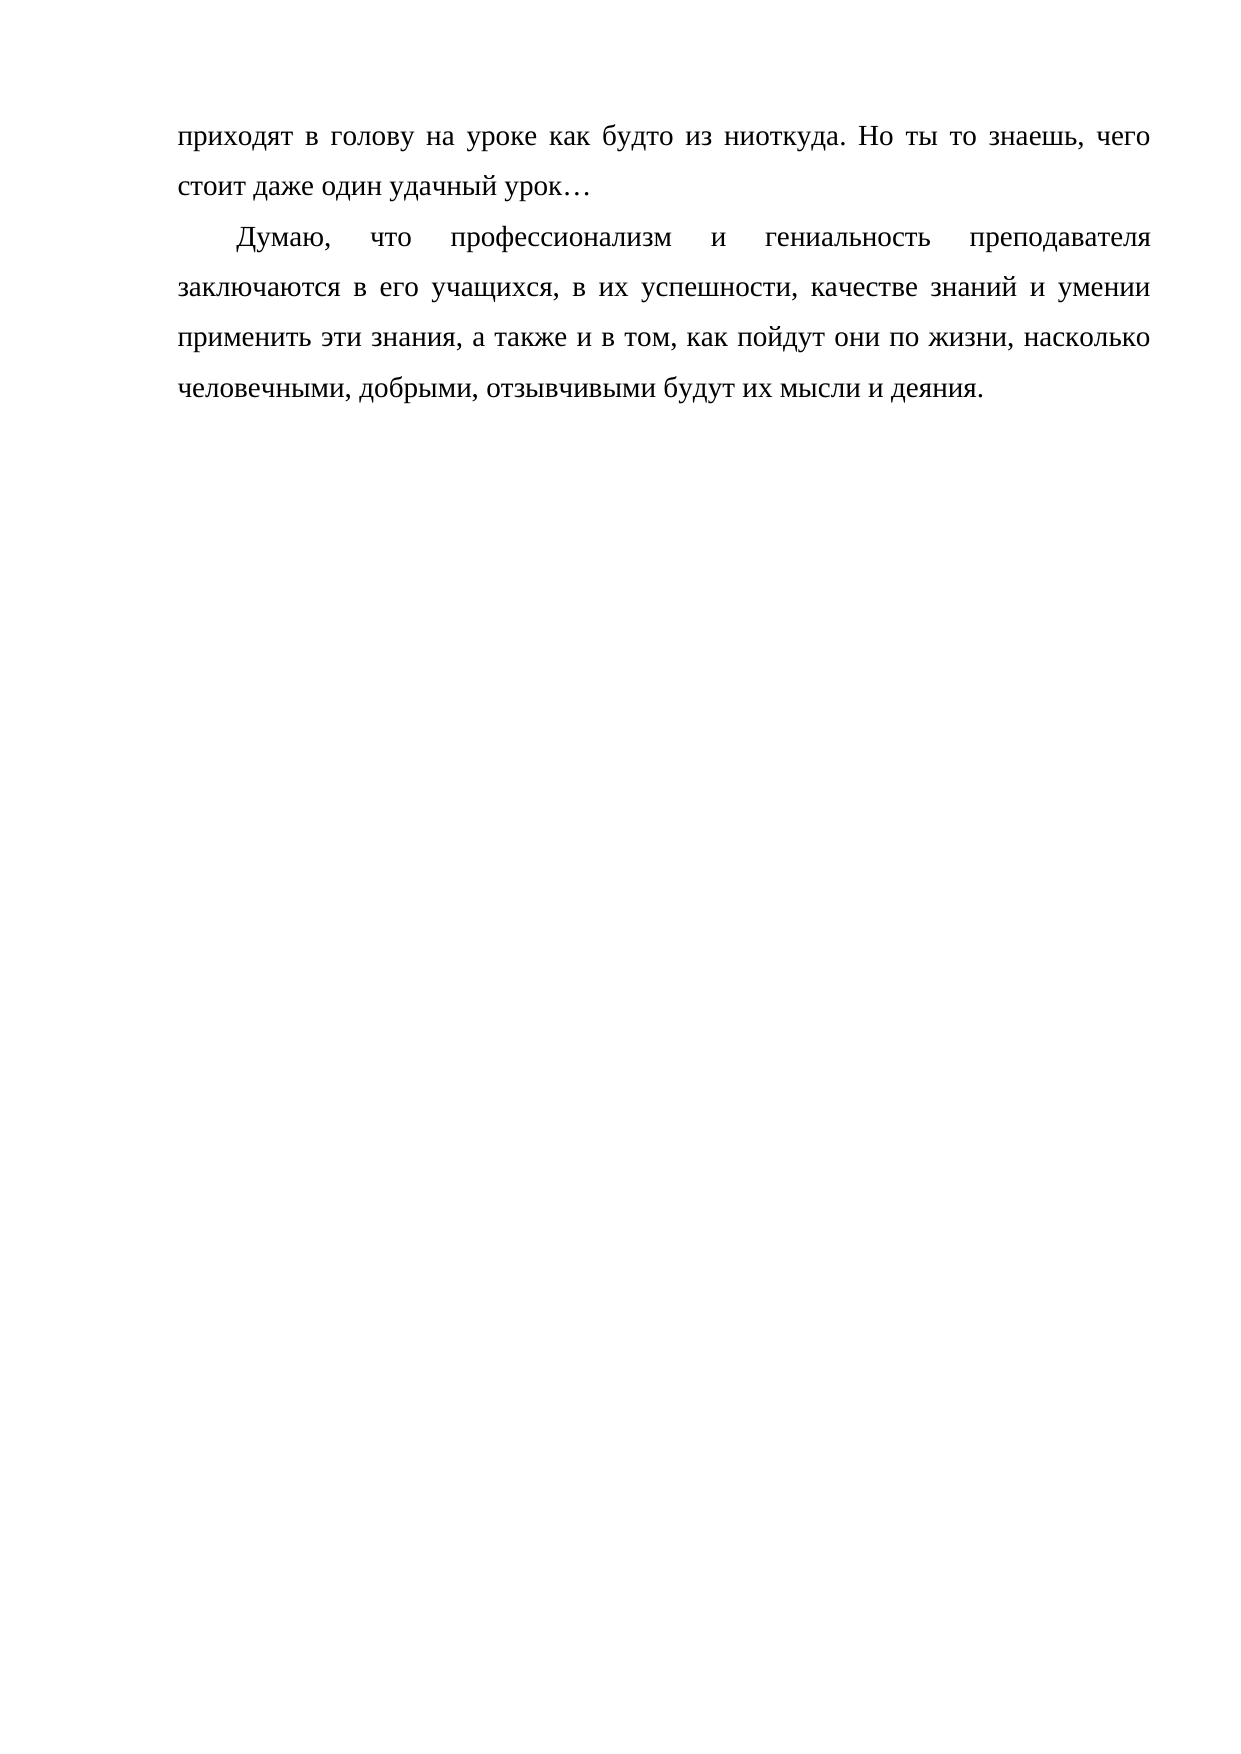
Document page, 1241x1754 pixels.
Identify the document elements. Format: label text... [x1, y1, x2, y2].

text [177, 118, 1152, 202]
text Думаю, что профессионализм и гениальность преподавателя заключаются в его учащихся, в их успешности, качестве знаний и умении применить эти знания, а также и в том, как пойдут они по жизни, насколько человечными, добрыми, отзывчивыми будут их мысли и деяния. [177, 219, 1152, 403]
